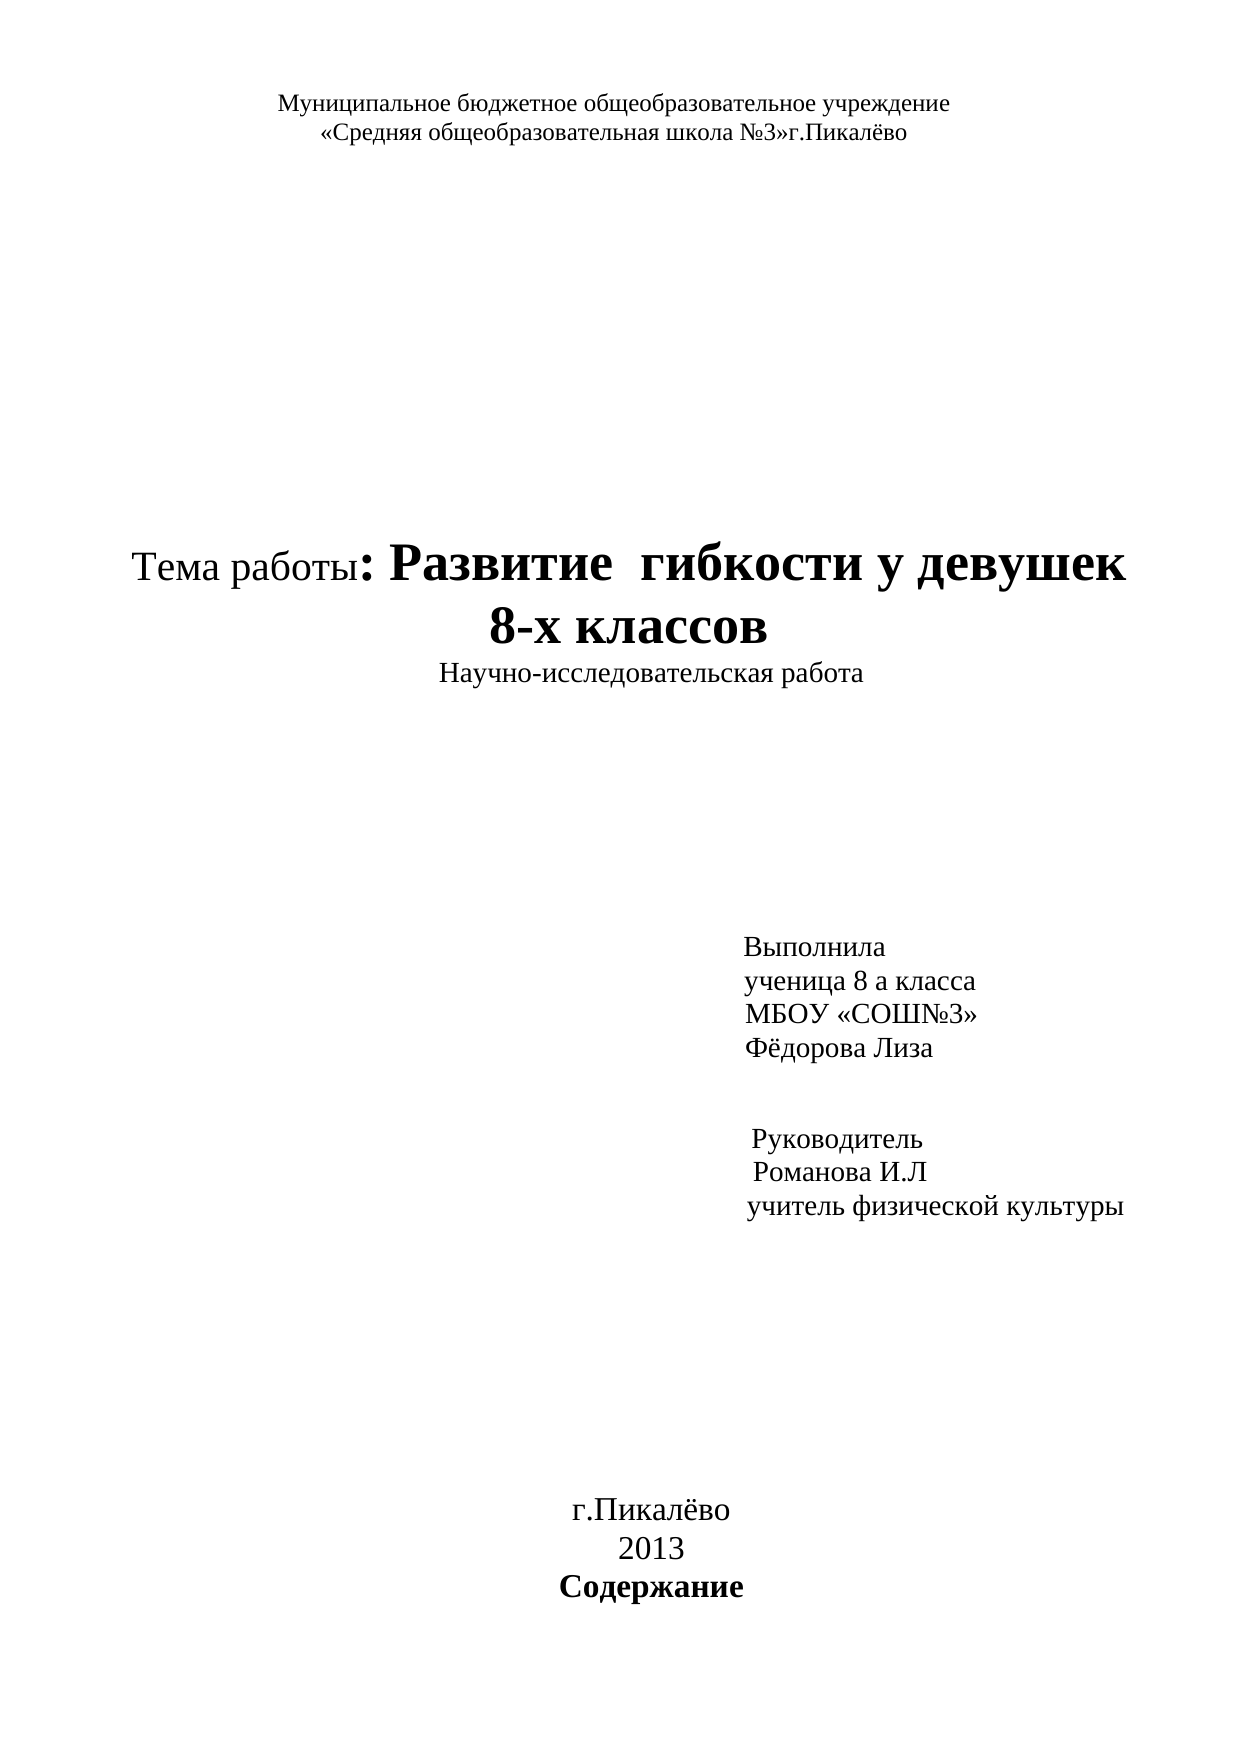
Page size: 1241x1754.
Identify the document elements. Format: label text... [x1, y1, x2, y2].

text учитель физической культуры [133, 1188, 1169, 1221]
text Романова И.Л [133, 1154, 1169, 1188]
text МБОУ «СОШ№3» [649, 996, 1169, 1030]
text Научно-исследовательская работа [133, 655, 1169, 688]
text Руководитель [575, 1121, 1169, 1154]
text г.Пикалёво [133, 1490, 1169, 1528]
text 2013 [133, 1528, 1169, 1566]
text Тема работы: Развитие гибкости у девушек [88, 530, 1169, 593]
text Содержание [133, 1566, 1169, 1605]
text Выполнила [502, 929, 1169, 963]
text Фёдорова Лиза [649, 1030, 1169, 1063]
text ученица 8 а класса [649, 963, 1169, 996]
text «Средняя общеобразовательная школа №3»г.Пикалёво [58, 117, 1169, 145]
text 8-х классов [88, 593, 1169, 655]
text Муниципальное бюджетное общеобразовательное учреждение [58, 88, 1169, 117]
